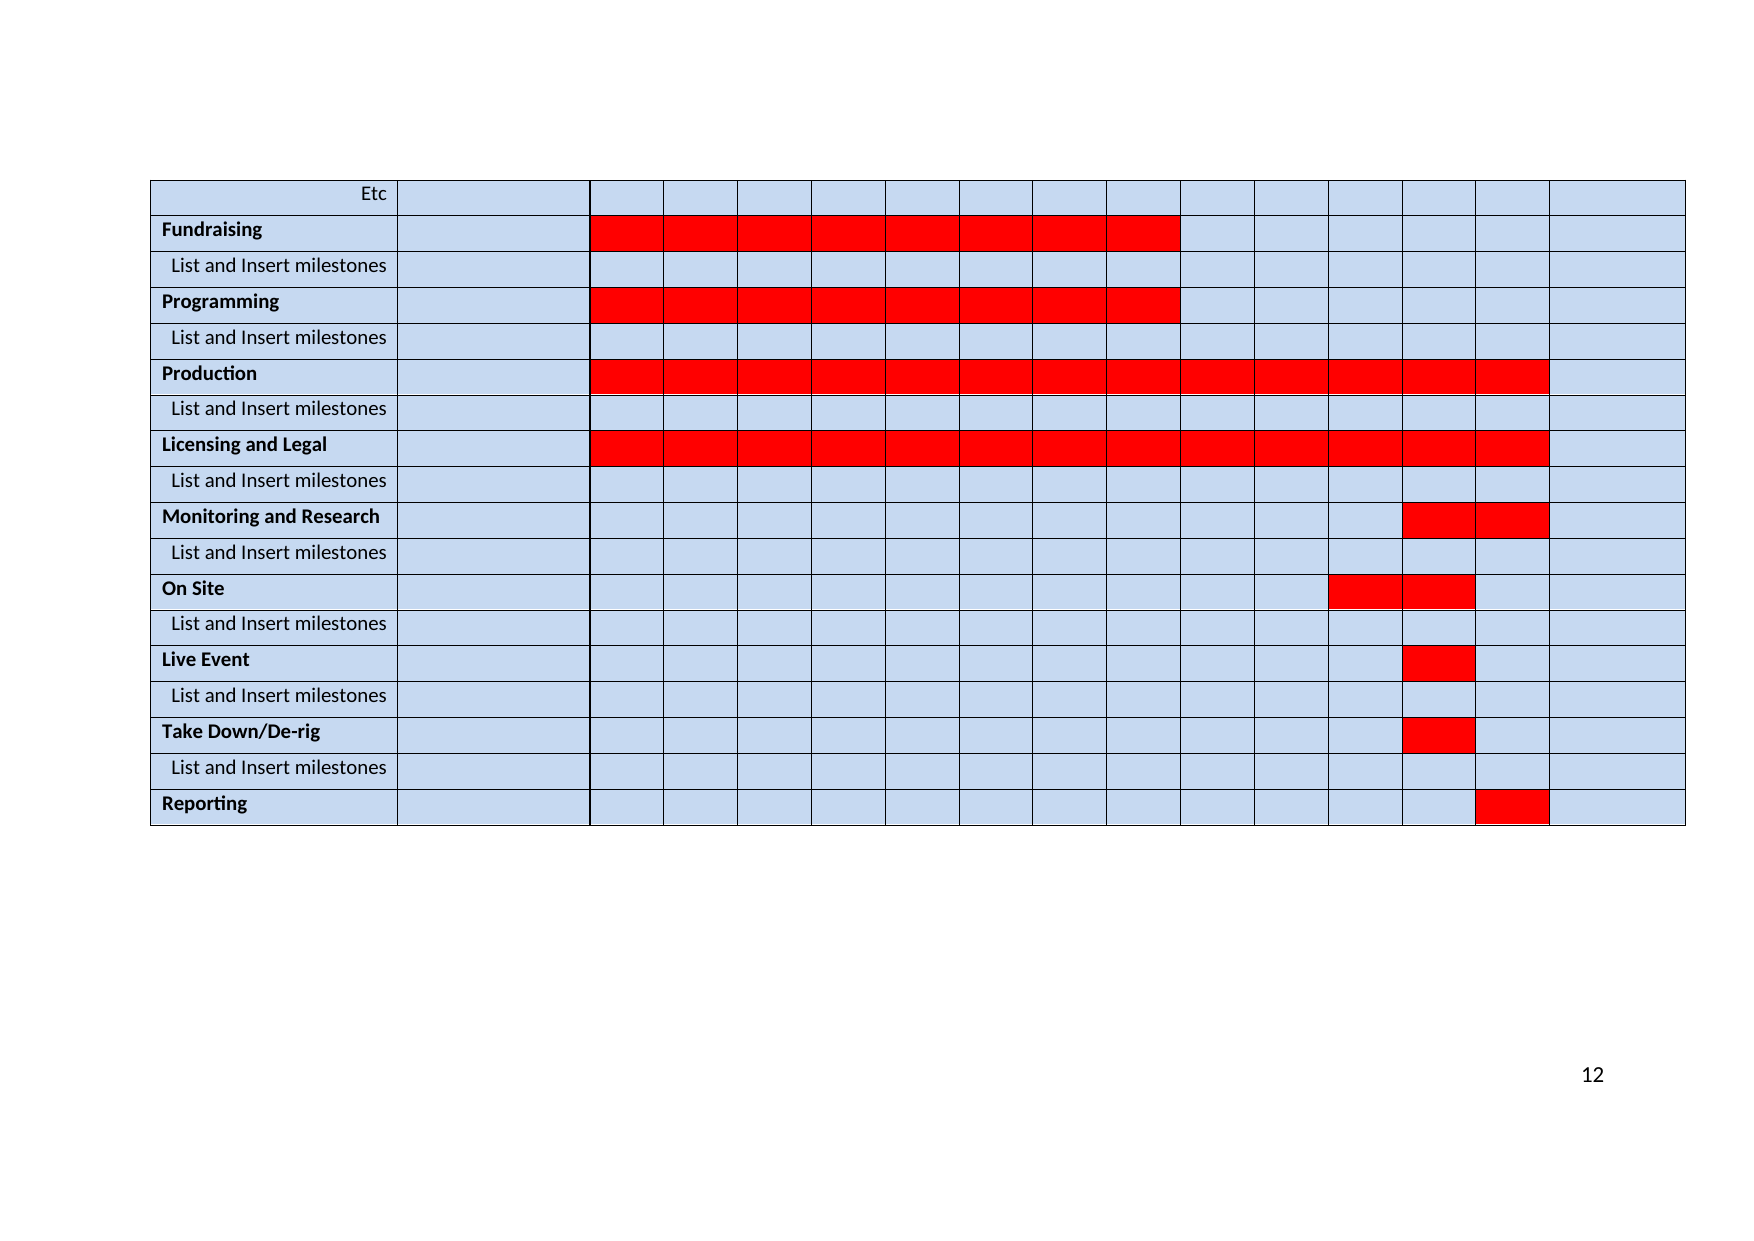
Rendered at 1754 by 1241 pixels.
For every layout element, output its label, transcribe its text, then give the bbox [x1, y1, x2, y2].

table_cell [886, 503, 959, 538]
table_cell [591, 646, 663, 681]
table_cell [1107, 754, 1180, 789]
table_cell [960, 181, 1032, 215]
table_cell [1255, 396, 1328, 430]
table_cell [1329, 360, 1402, 394]
table_cell [398, 575, 589, 609]
table_cell [812, 575, 885, 609]
table_cell [1403, 396, 1475, 430]
table_cell [960, 360, 1032, 394]
table_cell [1255, 181, 1328, 215]
table_cell [398, 539, 589, 574]
table_cell [886, 682, 959, 717]
table_cell [1550, 431, 1685, 466]
table_cell [591, 181, 663, 215]
table_cell [1403, 431, 1475, 466]
table_cell [591, 288, 663, 323]
table_cell [886, 575, 959, 609]
table_cell [1033, 611, 1106, 645]
table_cell [664, 718, 737, 753]
table_cell [738, 539, 811, 574]
table_cell [664, 216, 737, 251]
table_cell [1403, 360, 1475, 394]
table_cell [664, 754, 737, 789]
table_cell [1181, 503, 1254, 538]
table_cell [1476, 431, 1549, 466]
table_cell [1550, 718, 1685, 753]
table_cell [1033, 431, 1106, 466]
table_cell [1181, 431, 1254, 466]
table_cell Etc [151, 181, 397, 215]
table_cell [1329, 503, 1402, 538]
table_cell [1550, 611, 1685, 645]
table_cell [886, 611, 959, 645]
table_cell [1255, 288, 1328, 323]
table_cell [398, 503, 589, 538]
table_cell [664, 396, 737, 430]
table_cell [1255, 718, 1328, 753]
table_cell [1403, 467, 1475, 502]
table_cell [886, 396, 959, 430]
table_cell [812, 611, 885, 645]
table_cell [1107, 682, 1180, 717]
table_cell [960, 575, 1032, 609]
table_cell [1255, 503, 1328, 538]
table_cell [664, 431, 737, 466]
table_cell [1255, 324, 1328, 359]
table_cell [1403, 539, 1475, 574]
table_cell [886, 288, 959, 323]
table_cell [664, 646, 737, 681]
table_cell [738, 754, 811, 789]
table_cell [738, 360, 811, 394]
table_cell [1181, 611, 1254, 645]
table_cell List and Insert milestones [151, 396, 397, 430]
table_cell [1181, 252, 1254, 287]
table_cell [738, 611, 811, 645]
table_cell [1550, 252, 1685, 287]
table_cell [738, 431, 811, 466]
table_cell [960, 252, 1032, 287]
table_cell [738, 467, 811, 502]
table_cell [812, 360, 885, 394]
table_cell [1181, 396, 1254, 430]
table_cell [1476, 216, 1549, 251]
table_cell [591, 503, 663, 538]
table_cell [1550, 324, 1685, 359]
table_cell [1107, 611, 1180, 645]
table_cell [738, 216, 811, 251]
table_cell [1329, 754, 1402, 789]
table_cell [960, 790, 1032, 824]
table_cell [398, 467, 589, 502]
table_cell [591, 431, 663, 466]
table_cell [1550, 360, 1685, 394]
table_cell [1476, 324, 1549, 359]
table_cell [812, 539, 885, 574]
table_cell [1033, 718, 1106, 753]
table_cell [1329, 252, 1402, 287]
table_cell [1329, 575, 1402, 609]
table_cell [664, 288, 737, 323]
table_cell [1255, 646, 1328, 681]
table_cell List and Insert milestones [151, 611, 397, 645]
table_cell [1476, 646, 1549, 681]
table_cell [591, 252, 663, 287]
table_cell [1550, 682, 1685, 717]
table_cell [1550, 467, 1685, 502]
table_cell [812, 682, 885, 717]
table_cell [1255, 467, 1328, 502]
table_cell [1181, 324, 1254, 359]
table_cell [1476, 611, 1549, 645]
table_cell [1181, 216, 1254, 251]
table_cell [1033, 324, 1106, 359]
table_cell [1403, 611, 1475, 645]
table_cell [960, 216, 1032, 251]
table_cell [1476, 467, 1549, 502]
table_cell [664, 790, 737, 824]
table_cell [886, 360, 959, 394]
table_cell [1107, 646, 1180, 681]
table_cell [1181, 646, 1254, 681]
table_cell [1329, 539, 1402, 574]
table_cell [812, 324, 885, 359]
table_cell [886, 467, 959, 502]
table_cell On Site [151, 575, 397, 609]
table_cell [738, 503, 811, 538]
table_cell [1550, 790, 1685, 824]
table_cell [1181, 575, 1254, 609]
table_cell [1255, 431, 1328, 466]
table_cell [1403, 252, 1475, 287]
table_cell [1329, 611, 1402, 645]
table_cell [1107, 467, 1180, 502]
table_cell [664, 360, 737, 394]
table_cell [1403, 754, 1475, 789]
table_cell [1255, 790, 1328, 824]
table_cell [886, 252, 959, 287]
table_cell [1550, 216, 1685, 251]
table_cell [1550, 754, 1685, 789]
table_cell [1255, 611, 1328, 645]
table_cell [1255, 360, 1328, 394]
table_cell Production [151, 360, 397, 394]
table_cell [664, 324, 737, 359]
table_cell [591, 360, 663, 394]
table_cell [1329, 431, 1402, 466]
table_cell [664, 252, 737, 287]
table_cell [591, 611, 663, 645]
table_cell [738, 790, 811, 824]
table_cell [738, 646, 811, 681]
table_cell [1476, 396, 1549, 430]
table_cell [812, 646, 885, 681]
table_cell [1107, 216, 1180, 251]
table_cell [1181, 360, 1254, 394]
table_cell [1033, 181, 1106, 215]
table_cell [812, 216, 885, 251]
table_cell List and Insert milestones [151, 754, 397, 789]
table_cell [1107, 181, 1180, 215]
table_cell [1476, 181, 1549, 215]
table_cell [1107, 431, 1180, 466]
table_cell [1107, 396, 1180, 430]
table_cell [1476, 360, 1549, 394]
table_cell [1033, 288, 1106, 323]
table_cell [812, 181, 885, 215]
table_cell [812, 718, 885, 753]
table_cell [664, 503, 737, 538]
table_cell [1107, 288, 1180, 323]
table_cell [1403, 503, 1475, 538]
table_cell [1476, 718, 1549, 753]
table_cell [1033, 396, 1106, 430]
table_cell [591, 718, 663, 753]
table_cell [398, 754, 589, 789]
table_cell [664, 181, 737, 215]
table_cell [1329, 324, 1402, 359]
table_cell [398, 288, 589, 323]
table_cell [664, 575, 737, 609]
table_cell [960, 539, 1032, 574]
table_cell [1107, 718, 1180, 753]
table_cell [812, 288, 885, 323]
table_cell [1181, 790, 1254, 824]
table_cell [812, 252, 885, 287]
table_cell [398, 252, 589, 287]
table_cell Live Event [151, 646, 397, 681]
table_cell [1550, 646, 1685, 681]
table_cell Monitoring and Research [151, 503, 397, 538]
table_cell [1476, 539, 1549, 574]
table_cell [1107, 360, 1180, 394]
table_cell [1329, 790, 1402, 824]
table_cell [812, 431, 885, 466]
table_cell [1181, 539, 1254, 574]
table_cell [1033, 682, 1106, 717]
table_cell [812, 396, 885, 430]
table_cell Licensing and Legal [151, 431, 397, 466]
table_cell [398, 216, 589, 251]
table_cell [738, 396, 811, 430]
table_cell List and Insert milestones [151, 324, 397, 359]
table_cell List and Insert milestones [151, 682, 397, 717]
table_cell [886, 790, 959, 824]
table_cell [886, 754, 959, 789]
table_cell [1476, 288, 1549, 323]
table_cell [1107, 539, 1180, 574]
table_cell [1033, 252, 1106, 287]
table_cell [886, 431, 959, 466]
table_cell [1403, 790, 1475, 824]
table_cell [1550, 288, 1685, 323]
table_cell [398, 431, 589, 466]
table_cell [886, 181, 959, 215]
table_cell [1107, 324, 1180, 359]
table_cell [738, 682, 811, 717]
table_cell [1033, 360, 1106, 394]
table_cell [1181, 718, 1254, 753]
table_cell [1403, 181, 1475, 215]
table_cell [1329, 646, 1402, 681]
table_cell [1476, 790, 1549, 824]
table_cell [1403, 216, 1475, 251]
table_cell [1329, 288, 1402, 323]
table_cell [960, 611, 1032, 645]
table_cell [1033, 539, 1106, 574]
table_cell [1550, 503, 1685, 538]
table_cell [1329, 682, 1402, 717]
table_cell List and Insert milestones [151, 252, 397, 287]
table_cell [1107, 252, 1180, 287]
table_cell [1329, 181, 1402, 215]
table_cell [812, 754, 885, 789]
table_cell [886, 539, 959, 574]
table_cell [960, 467, 1032, 502]
table_cell [1033, 503, 1106, 538]
table_cell [591, 790, 663, 824]
table_cell [1033, 216, 1106, 251]
table_cell [398, 682, 589, 717]
table_cell [960, 646, 1032, 681]
table_cell [886, 646, 959, 681]
table_cell [1255, 252, 1328, 287]
table_cell [398, 360, 589, 394]
table_cell Programming [151, 288, 397, 323]
table_cell [1329, 467, 1402, 502]
table_cell [1033, 790, 1106, 824]
table_cell [591, 754, 663, 789]
table_cell [1550, 181, 1685, 215]
table_cell [1181, 288, 1254, 323]
table_cell [738, 252, 811, 287]
table_cell [738, 718, 811, 753]
table_cell [398, 646, 589, 681]
table_cell [664, 682, 737, 717]
table_cell [1403, 324, 1475, 359]
table_cell [1033, 575, 1106, 609]
table_cell [1550, 575, 1685, 609]
table_cell [591, 216, 663, 251]
table_cell [1403, 646, 1475, 681]
table_cell [591, 682, 663, 717]
table_cell [1329, 216, 1402, 251]
table_cell [960, 431, 1032, 466]
table_cell [398, 396, 589, 430]
table_cell [1033, 754, 1106, 789]
table_cell [1107, 790, 1180, 824]
table_cell [1033, 646, 1106, 681]
table_cell [1329, 396, 1402, 430]
table_cell [398, 611, 589, 645]
table_cell [738, 324, 811, 359]
table_cell [1403, 682, 1475, 717]
table_cell List and Insert milestones [151, 539, 397, 574]
table_cell [1329, 718, 1402, 753]
table_cell [1476, 754, 1549, 789]
table_cell [738, 181, 811, 215]
table_cell [1403, 575, 1475, 609]
table_cell [1403, 288, 1475, 323]
table_cell [1181, 181, 1254, 215]
table_cell [591, 324, 663, 359]
table_cell [1255, 754, 1328, 789]
table_cell [591, 575, 663, 609]
table_cell [591, 539, 663, 574]
table_cell [812, 790, 885, 824]
table_cell List and Insert milestones [151, 467, 397, 502]
table_cell [1033, 467, 1106, 502]
table_cell [1476, 575, 1549, 609]
table_cell Reporting [151, 790, 397, 824]
table_cell [1107, 575, 1180, 609]
table_cell Fundraising [151, 216, 397, 251]
table_cell [812, 467, 885, 502]
table_cell [960, 718, 1032, 753]
table_cell [398, 181, 589, 215]
table_cell [1181, 754, 1254, 789]
table_cell [886, 718, 959, 753]
table_cell [960, 503, 1032, 538]
table_cell [1255, 216, 1328, 251]
table_cell [812, 503, 885, 538]
table_cell [664, 539, 737, 574]
table_cell [1181, 682, 1254, 717]
table_cell [1476, 252, 1549, 287]
table_cell [1255, 539, 1328, 574]
table_cell [1255, 575, 1328, 609]
table_cell [1476, 503, 1549, 538]
table_cell [664, 611, 737, 645]
table_cell [398, 718, 589, 753]
table_cell [664, 467, 737, 502]
table_cell [886, 324, 959, 359]
table_cell [1550, 539, 1685, 574]
table_cell [591, 467, 663, 502]
table_cell [1255, 682, 1328, 717]
table_cell Take Down/De-rig [151, 718, 397, 753]
table_cell [1476, 682, 1549, 717]
table_cell [1107, 503, 1180, 538]
table_cell [960, 396, 1032, 430]
table_cell [1403, 718, 1475, 753]
table_cell [960, 324, 1032, 359]
table_cell [398, 324, 589, 359]
table_cell [398, 790, 589, 824]
table_cell [886, 216, 959, 251]
table_cell [960, 682, 1032, 717]
table_cell [1181, 467, 1254, 502]
table_cell [960, 754, 1032, 789]
table_cell [1550, 396, 1685, 430]
table_cell [738, 288, 811, 323]
table_cell [960, 288, 1032, 323]
table_cell [591, 396, 663, 430]
table_cell [738, 575, 811, 609]
